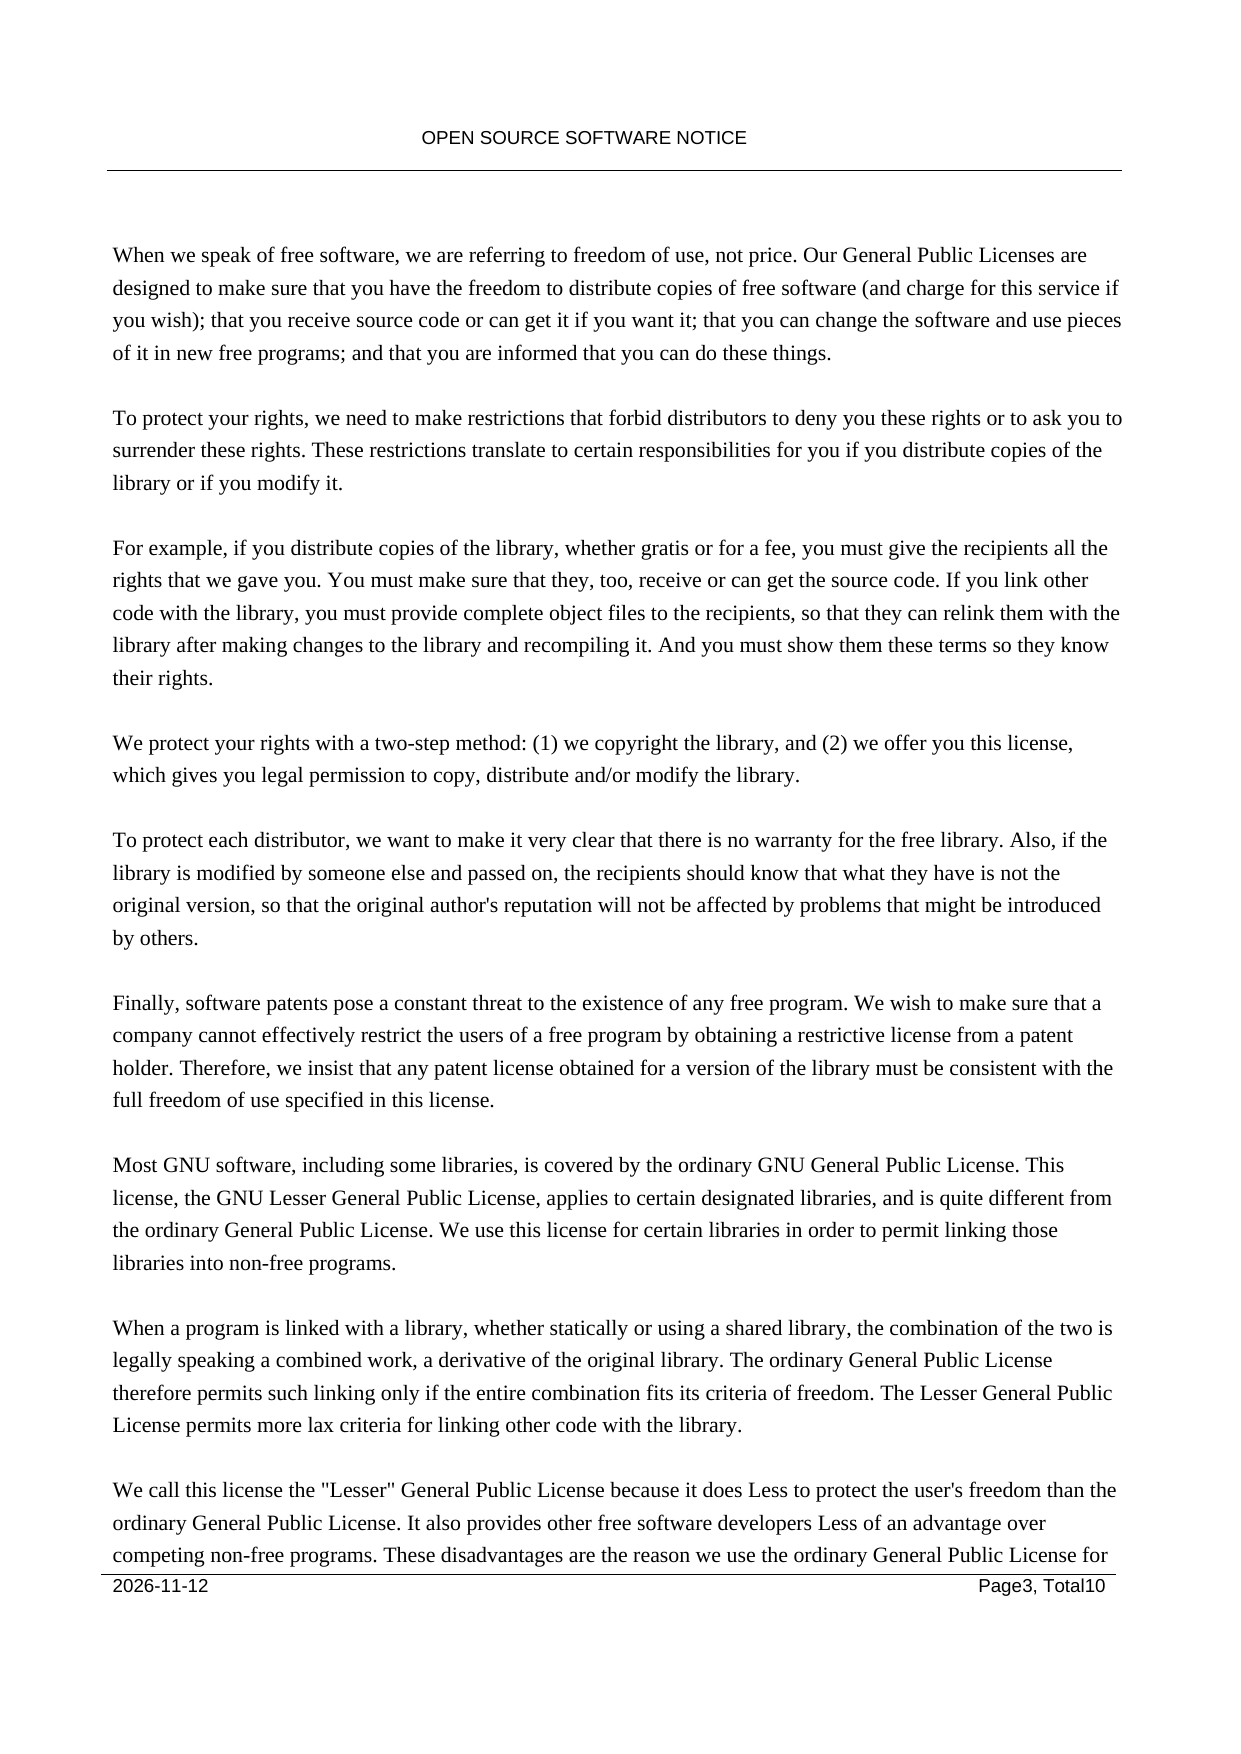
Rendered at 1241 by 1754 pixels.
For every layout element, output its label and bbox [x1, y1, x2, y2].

text [112, 206, 1128, 1571]
